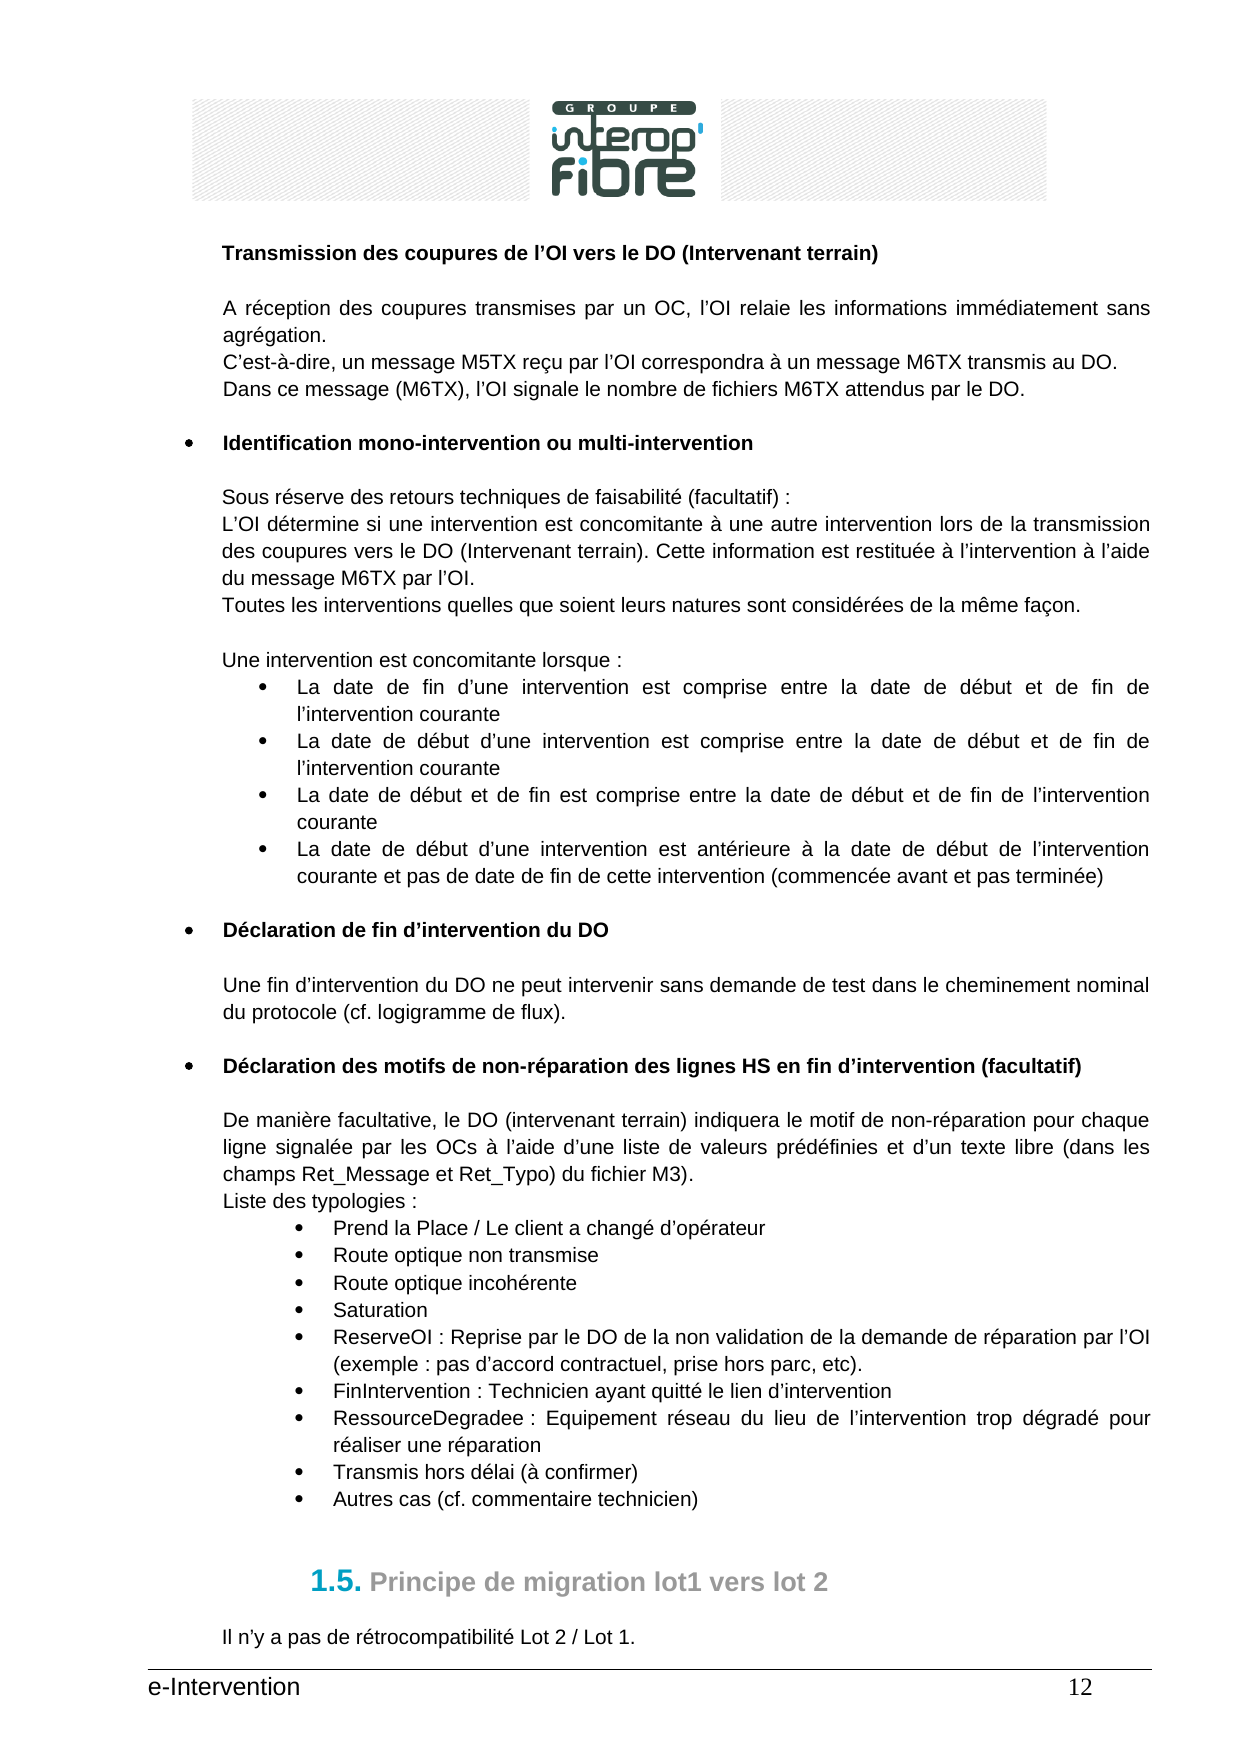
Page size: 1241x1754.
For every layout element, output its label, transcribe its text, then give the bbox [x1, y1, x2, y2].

text Principe de migration lot1 vers lot 2 [310, 1561, 1152, 1598]
text Il n’y a pas de rétrocompatibilité Lot 2 / Lot 1. [222, 1622, 1152, 1649]
list RessourceDegradee : Equipement réseau du lieu de l’intervention trop dégradé pour réaliser une réparation [295, 1404, 1152, 1458]
text L’OI détermine si une intervention est concomitante à une autre intervention lors de la transmission des coupures vers le DO (Intervenant terrain). Cette information est restituée à l’intervention à l’aide du message M6TX par l’OI. [222, 510, 1152, 591]
text C’est-à-dire, un message M5TX reçu par l’OI correspondra à un message M6TX transmis au DO. [223, 347, 1152, 374]
text Sous réserve des retours techniques de faisabilité (facultatif) : [222, 483, 1152, 510]
text Dans ce message (M6TX), l’OI signale le nombre de fichiers M6TX attendus par le DO. [223, 374, 1152, 402]
list Identification mono-intervention ou multi-intervention [185, 429, 1152, 456]
list La date de fin d’une intervention est comprise entre la date de début et de fin de l’intervention courante [259, 672, 1152, 727]
text Transmission des coupures de l’OI vers le DO (Intervenant terrain) [222, 239, 1152, 266]
list ReserveOI : Reprise par le DO de la non validation de la demande de réparation par l’OI (exemple : pas d’accord contractuel, prise hors parc, etc). [295, 1322, 1152, 1377]
text Une intervention est concomitante lorsque : [222, 645, 1152, 672]
list Route optique non transmise [295, 1241, 1152, 1268]
list Déclaration de fin d’intervention du DO [185, 916, 1152, 943]
list La date de début d’une intervention est antérieure à la date de début de l’intervention courante et pas de date de fin de cette intervention (commencée avant et pas terminée) [259, 835, 1152, 889]
text A réception des coupures transmises par un OC, l’OI relaie les informations immédiatement sans agrégation. [223, 293, 1152, 347]
picture [147, 59, 1091, 239]
list Transmis hors délai (à confirmer) [295, 1458, 1152, 1485]
list Saturation [295, 1295, 1152, 1322]
list Route optique incohérente [295, 1268, 1152, 1295]
list Déclaration des motifs de non-réparation des lignes HS en fin d’intervention (facultatif) [185, 1052, 1152, 1079]
text Toutes les interventions quelles que soient leurs natures sont considérées de la même façon. [222, 591, 1152, 618]
list Prend la Place / Le client a changé d’opérateur [295, 1214, 1152, 1241]
text Une fin d’intervention du DO ne peut intervenir sans demande de test dans le cheminement nominal du protocole (cf. logigramme de flux). [223, 970, 1152, 1024]
text De manière facultative, le DO (intervenant terrain) indiquera le motif de non-réparation pour chaque ligne signalée par les OCs à l’aide d’une liste de valeurs prédéfinies et d’un texte libre (dans les champs Ret_Message et Ret_Typo) du fichier M3). [223, 1106, 1152, 1187]
list La date de début d’une intervention est comprise entre la date de début et de fin de l’intervention courante [259, 727, 1152, 781]
list FinIntervention : Technicien ayant quitté le lien d’intervention [295, 1377, 1152, 1404]
list Autres cas (cf. commentaire technicien) [295, 1485, 1152, 1512]
text Liste des typologies : [223, 1187, 1152, 1214]
list La date de début et de fin est comprise entre la date de début et de fin de l’intervention courante [259, 781, 1152, 835]
